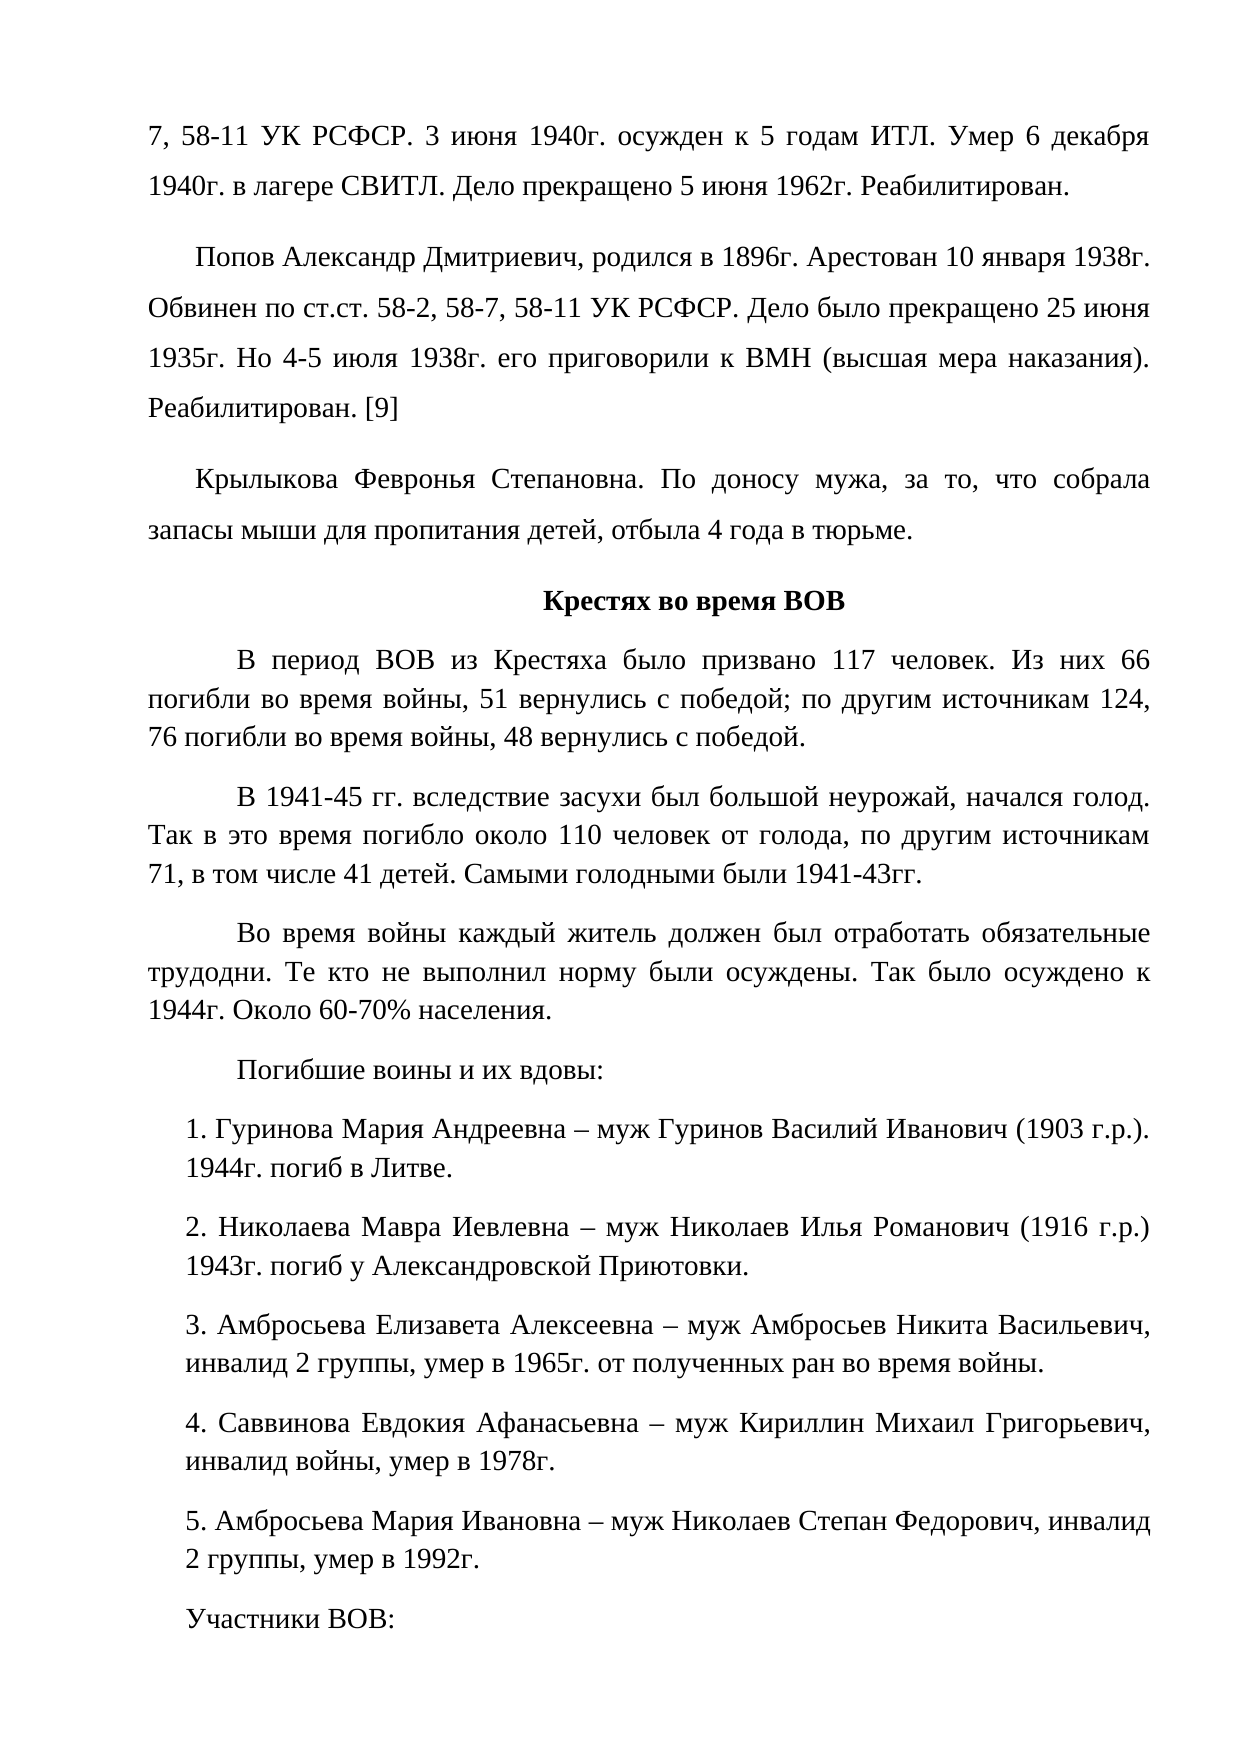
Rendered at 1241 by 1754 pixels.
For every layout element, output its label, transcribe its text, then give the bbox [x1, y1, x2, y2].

text 2. Николаева Мавра Иевлевна – муж Николаев Илья Романович (1916 г.р.) 1943г. погиб у Александровской Приютовки. [185, 1209, 1152, 1281]
text 5. Амбросьева Мария Ивановна – муж Николаев Степан Федорович, инвалид 2 группы, умер в 1992г. [185, 1503, 1152, 1575]
text Попов Александр Дмитриевич, родился в 1896г. Арестован 10 января 1938г. Обвинен по ст.ст. 58-2, 58-7, 58-11 УК РСФСР. Дело было прекращено 25 июня 1935г. Но 4-5 июля 1938г. его приговорили к ВМН (высшая мера наказания). Реабилитирован. [9] [148, 239, 1152, 424]
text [148, 118, 1152, 202]
text Участники ВОВ: [185, 1601, 1152, 1634]
text В 1941-45 гг. вследствие засухи был большой неурожай, начался голод. Так в это время погибло около 110 человек от голода, по другим источникам 71, в том числе 41 детей. Самыми голодными были 1941-43гг. [148, 779, 1152, 889]
text Крылыкова Февронья Степановна. По доносу мужа, за то, что собрала запасы мыши для пропитания детей, отбыла 4 года в тюрьме. [148, 462, 1152, 546]
text В период ВОВ из Крестяха было призвано 117 человек. Из них 66 погибли во время войны, 51 вернулись с победой; по другим источникам 124, 76 погибли во время войны, 48 вернулись с победой. [148, 642, 1152, 753]
text Крестях во время ВОВ [148, 583, 1152, 617]
text Во время войны каждый житель должен был отработать обязательные трудодни. Те кто не выполнил норму были осуждены. Так было осуждено к 1944г. Около 60-70% населения. [148, 915, 1152, 1026]
text 3. Амбросьева Елизавета Алексеевна – муж Амбросьев Никита Васильевич, инвалид 2 группы, умер в 1965г. от полученных ран во время войны. [185, 1307, 1152, 1379]
text 1. Гуринова Мария Андреевна – муж Гуринов Василий Иванович (1903 г.р.). 1944г. погиб в Литве. [185, 1111, 1152, 1183]
text 4. Саввинова Евдокия Афанасьевна – муж Кириллин Михаил Григорьевич, инвалид войны, умер в 1978г. [185, 1405, 1152, 1477]
text Погибшие воины и их вдовы: [148, 1052, 1152, 1085]
